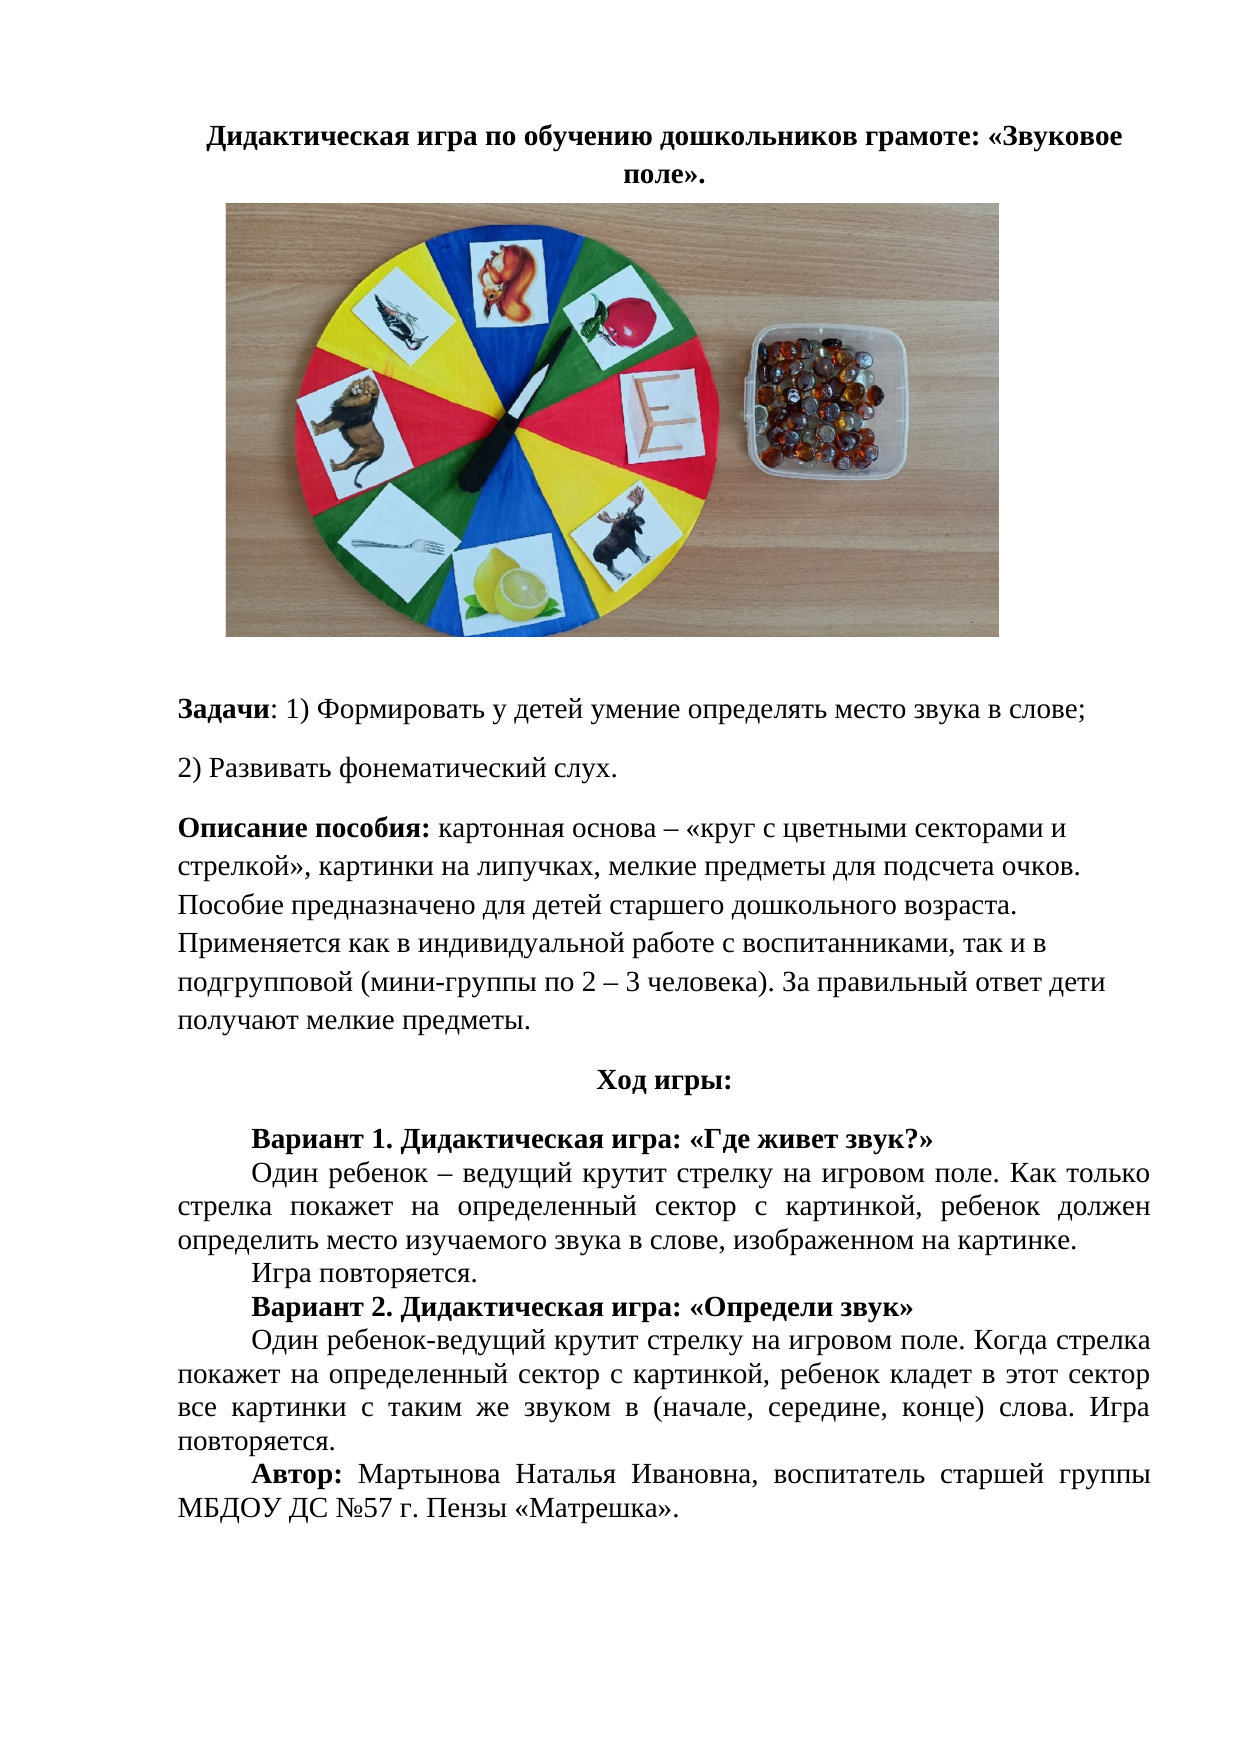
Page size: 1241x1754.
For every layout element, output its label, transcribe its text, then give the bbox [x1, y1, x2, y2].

text Один ребенок-ведущий крутит стрелку на игровом поле. Когда стрелка покажет на определенный сектор с картинкой, ребенок кладет в этот сектор все картинки с таким же звуком в (начале, середине, конце) слова. Игра повторяется. [177, 1322, 1152, 1457]
text Вариант 2. Дидактическая игра: «Определи звук» [177, 1289, 1152, 1322]
text Дидактическая игра по обучению дошкольников грамоте: «Звуковое поле». [177, 118, 1152, 190]
text Вариант 1. Дидактическая игра: «Где живет звук?» [177, 1121, 1152, 1155]
text Автор: Мартынова Наталья Ивановна, воспитатель старшей группы МБДОУ ДС №57 г. Пензы «Матрешка». [177, 1457, 1152, 1524]
text 2) Развивать фонематический слух. [177, 750, 1152, 784]
text Ход игры: [177, 1062, 1152, 1095]
text Задачи: 1) Формировать у детей умение определять место звука в слове; [177, 691, 1152, 724]
text Игра повторяется. [177, 1255, 1152, 1289]
text Один ребенок – ведущий крутит стрелку на игровом поле. Как только стрелка покажет на определенный сектор с картинкой, ребенок должен определить место изучаемого звука в слове, изображенном на картинке. [177, 1155, 1152, 1255]
text Описание пособия: картонная основа – «круг с цветными секторами и стрелкой», картинки на липучках, мелкие предметы для подсчета очков. Пособие предназначено для детей старшего дошкольного возраста. Применяется как в индивидуальной работе с воспитанниками, так и в подгрупповой (мини-группы по 2 – 3 человека). За правильный ответ дети получают мелкие предметы. [177, 810, 1152, 1036]
picture [227, 203, 998, 637]
